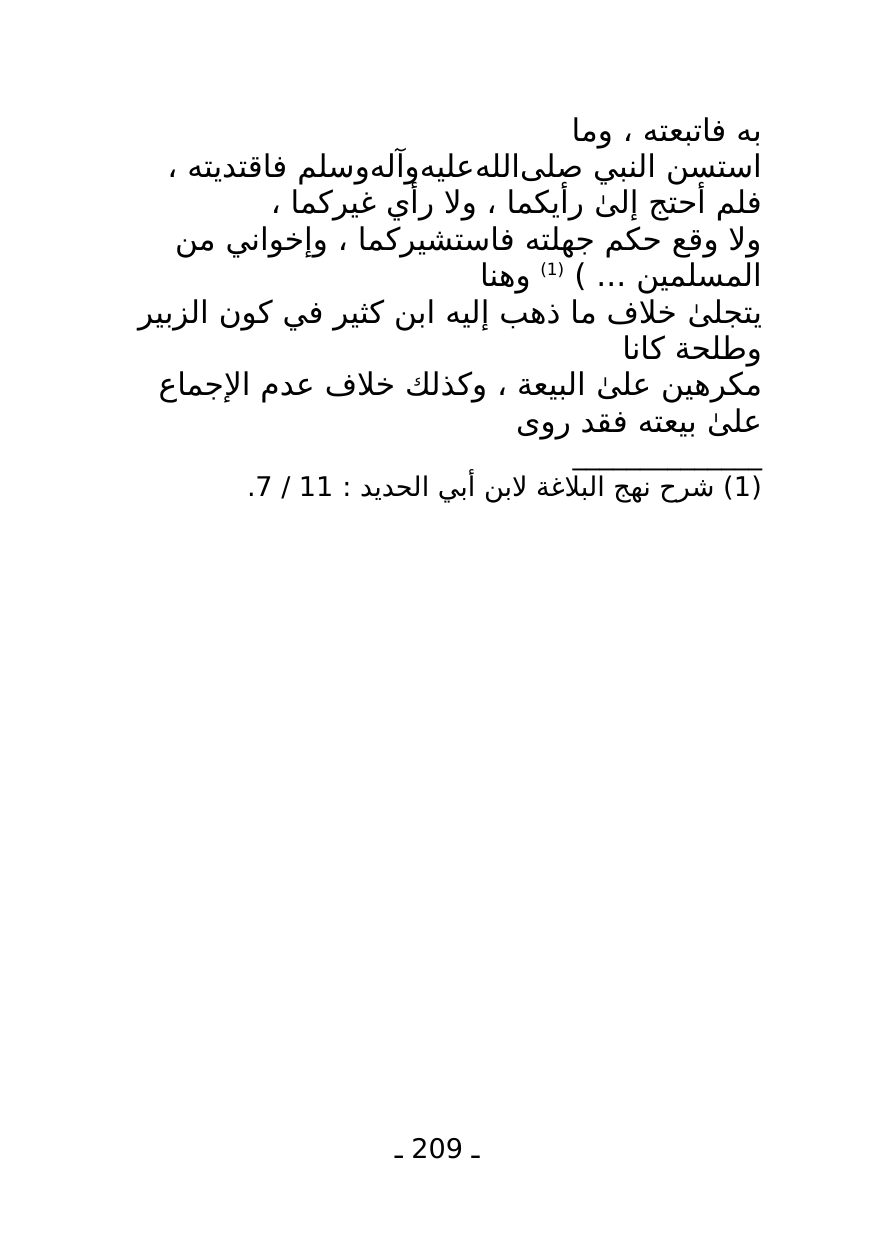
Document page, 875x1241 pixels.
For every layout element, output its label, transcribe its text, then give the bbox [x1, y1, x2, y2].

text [112, 112, 762, 471]
text (1) شرح نهج البلاغة لابن أبي الحديد : 11 / 7. [112, 471, 762, 502]
